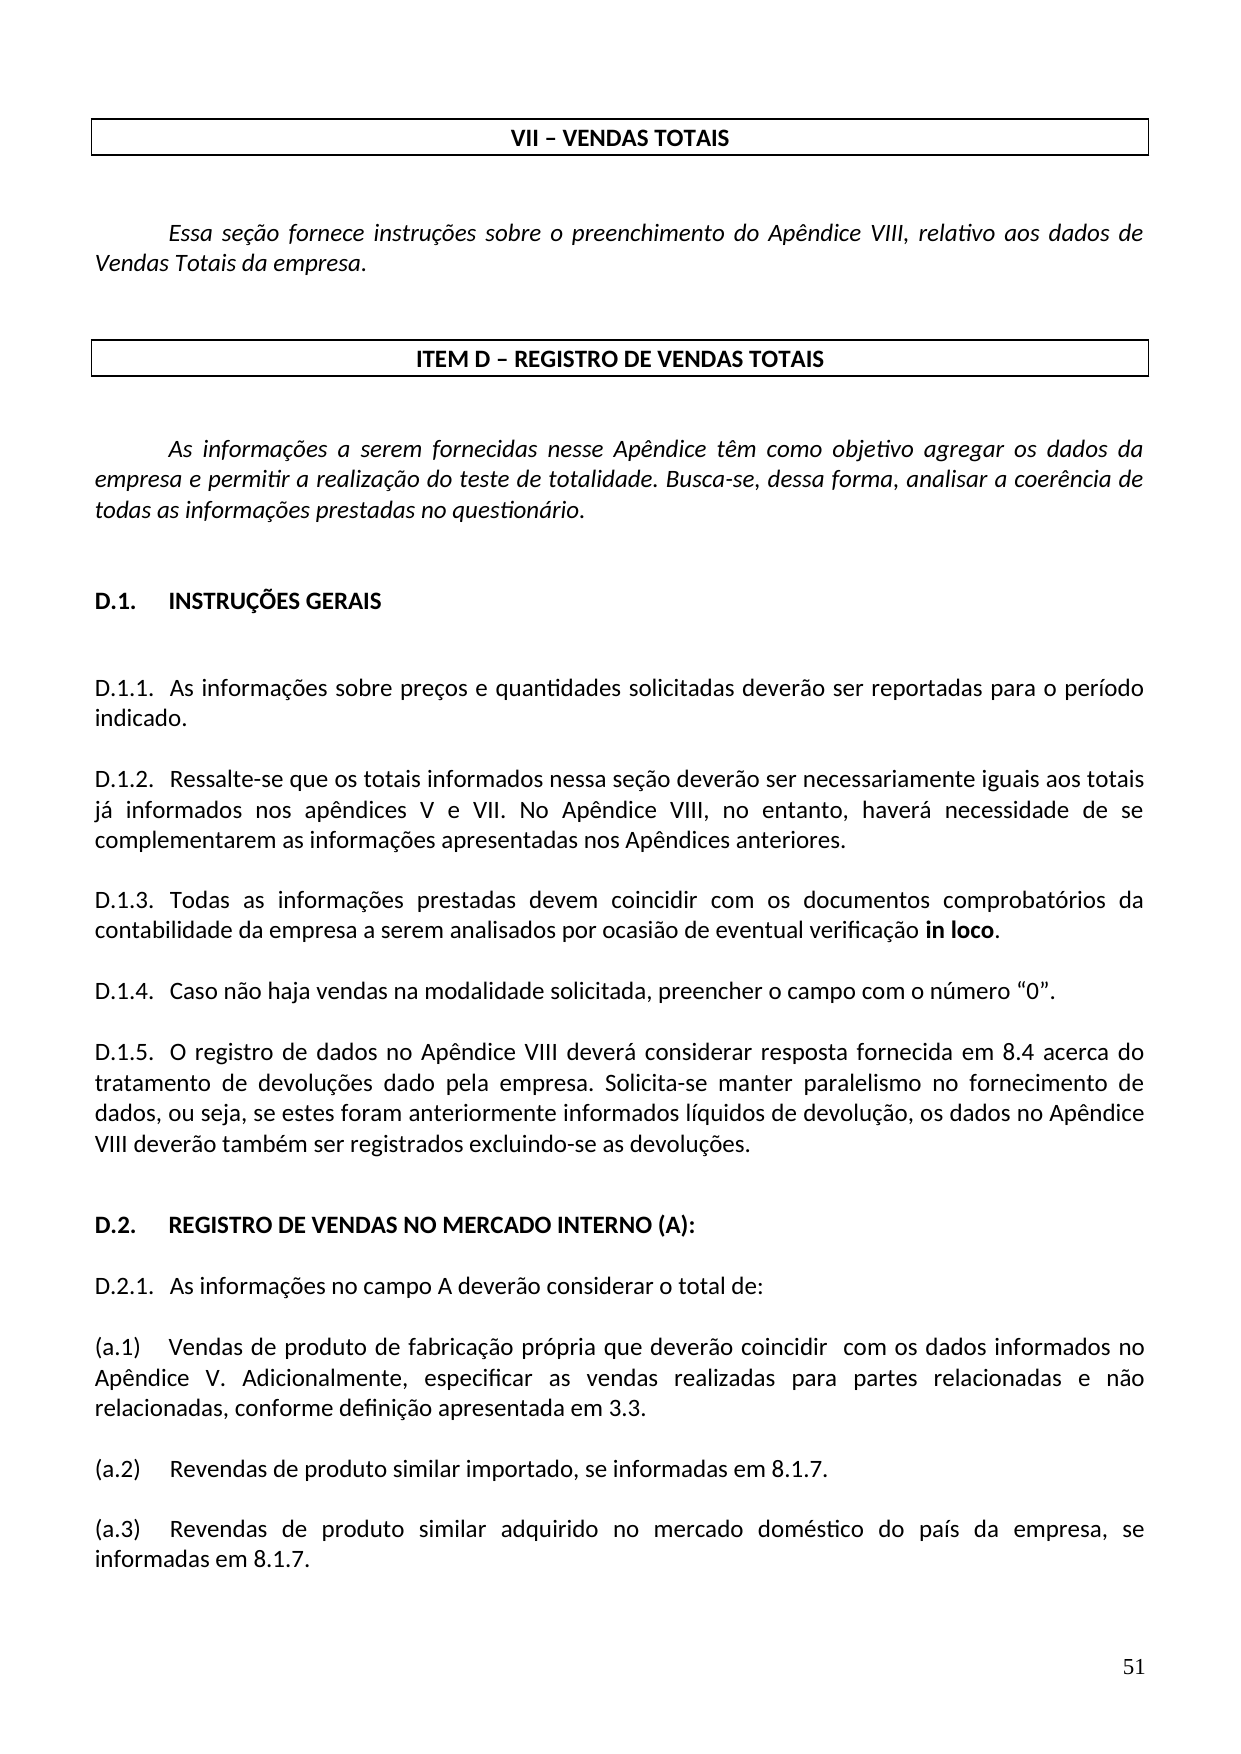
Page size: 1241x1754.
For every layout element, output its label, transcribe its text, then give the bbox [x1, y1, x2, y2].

text Essa seção fornece instruções sobre o preenchimento do Apêndice VIII, relativo aos dados de Vendas Totais da empresa. [94, 217, 1146, 278]
subtitle D.1.4. Caso não haja vendas na modalidade solicitada, preencher o campo com o número “0”. [94, 975, 1146, 1006]
subtitle D.2.1. As informações no campo A deverão considerar o total de: [94, 1270, 1146, 1301]
subtitle (a.3) Revendas de produto similar adquirido no mercado doméstico do país da empresa, se informadas em 8.1.7. [94, 1513, 1146, 1574]
subtitle D.1.1. As informações sobre preços e quantidades solicitadas deverão ser reportadas para o período indicado. [94, 672, 1146, 733]
subtitle D.1.3. Todas as informações prestadas devem coincidir com os documentos comprobatórios da contabilidade da empresa a serem analisados por ocasião de eventual verificação in loco. [94, 884, 1146, 945]
text (a.1) Vendas de produto de fabricação própria que deverão coincidir com os dados informados no Apêndice V. Adicionalmente, especificar as vendas realizadas para partes relacionadas e não relacionadas, conforme definição apresentada em 3.3. [94, 1331, 1146, 1423]
subtitle D.1.5. O registro de dados no Apêndice VIII deverá considerar resposta fornecida em 8.4 acerca do tratamento de devoluções dado pela empresa. Solicita-se manter paralelismo no fornecimento de dados, ou seja, se estes foram anteriormente informados líquidos de devolução, os dados no Apêndice VIII deverão também ser registrados excluindo-se as devoluções. [94, 1036, 1146, 1158]
text D.2. REGISTRO DE VENDAS NO MERCADO INTERNO (A): [94, 1209, 1146, 1240]
text As informações a serem fornecidas nesse Apêndice têm como objetivo agregar os dados da empresa e permitir a realização do teste de totalidade. Busca-se, dessa forma, analisar a coerência de todas as informações prestadas no questionário. [94, 433, 1146, 524]
subtitle ITEM D – REGISTRO DE VENDAS TOTAIS [92, 341, 1148, 375]
subtitle D.1.2. Ressalte-se que os totais informados nessa seção deverão ser necessariamente iguais aos totais já informados nos apêndices V e VII. No Apêndice VIII, no entanto, haverá necessidade de se complementarem as informações apresentadas nos Apêndices anteriores. [94, 763, 1146, 855]
subtitle (a.2) Revendas de produto similar importado, se informadas em 8.1.7. [94, 1453, 1146, 1484]
text D.1. INSTRUÇÕES GERAIS [94, 585, 1146, 616]
subtitle VII – VENDAS TOTAIS [92, 120, 1148, 154]
